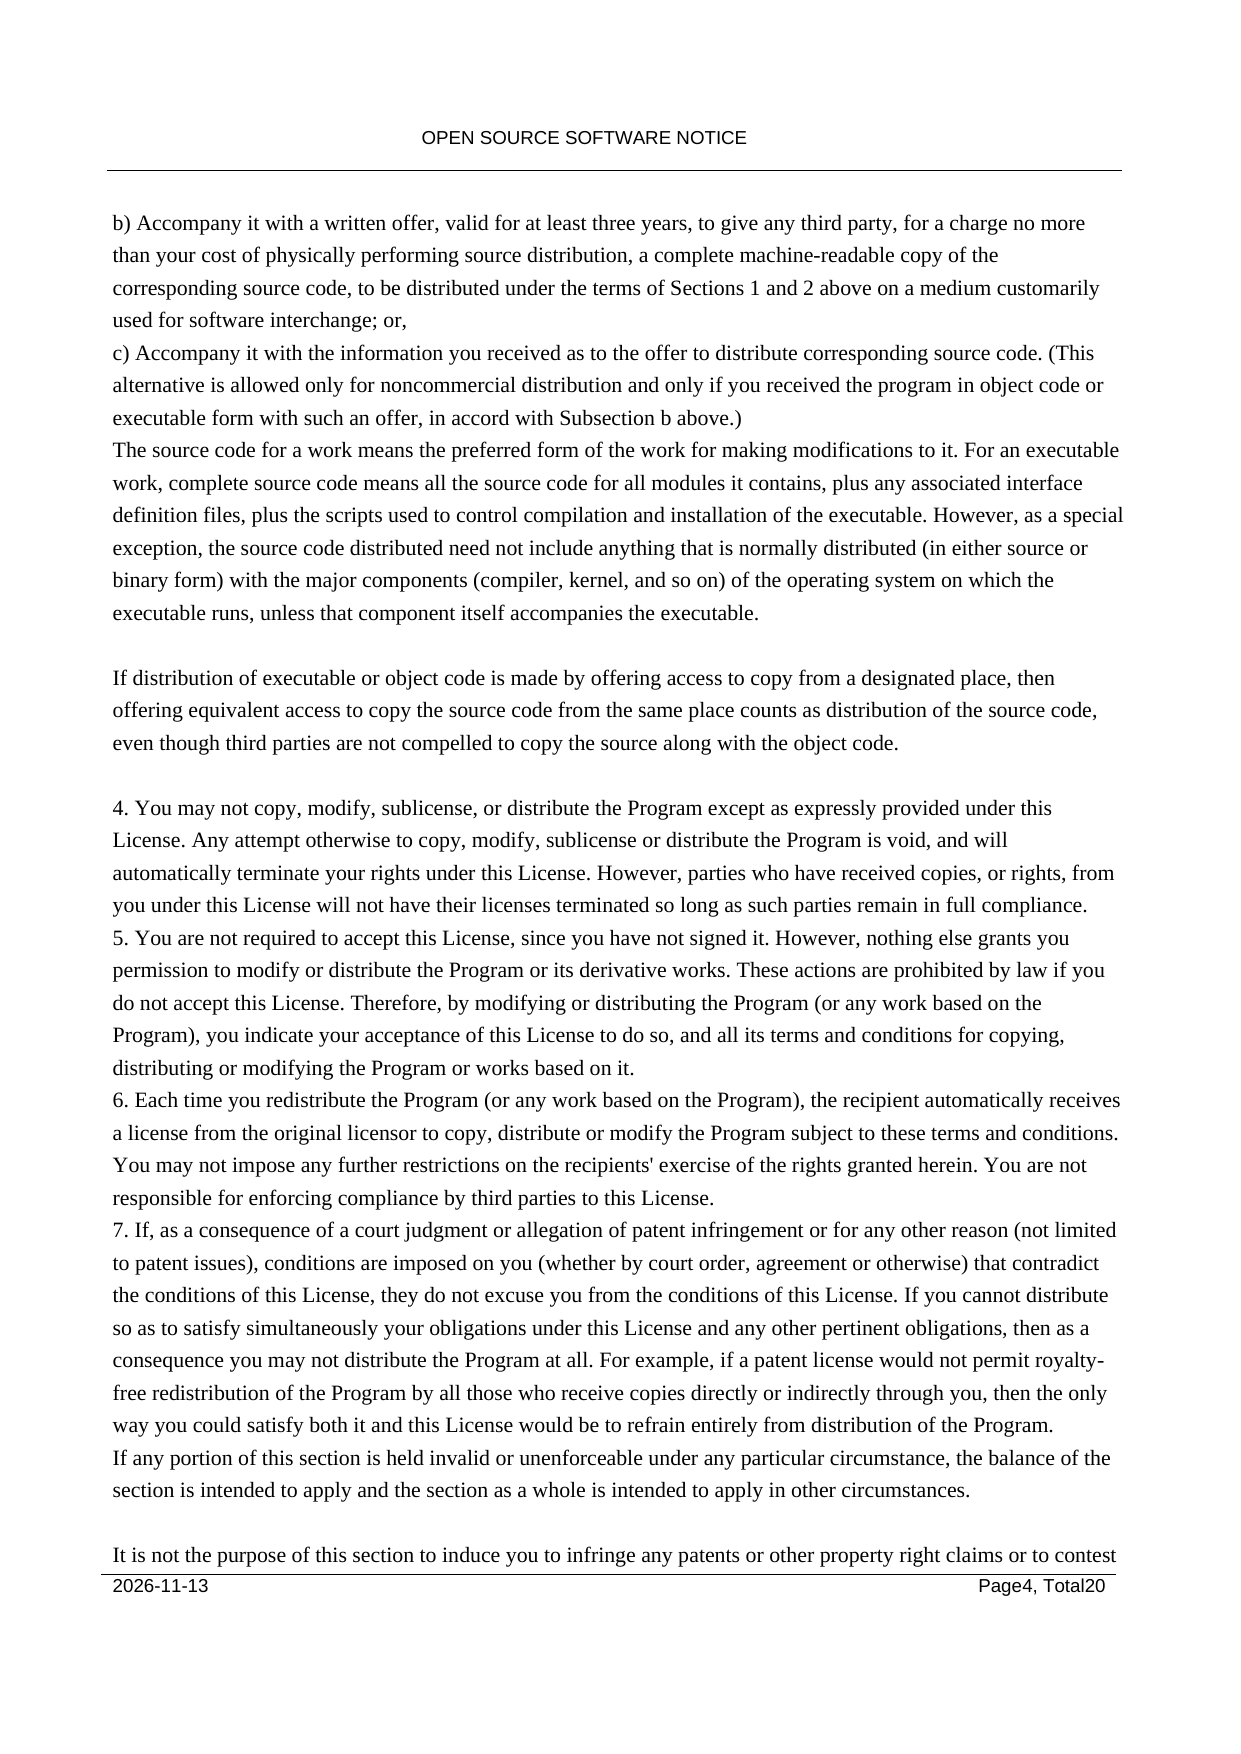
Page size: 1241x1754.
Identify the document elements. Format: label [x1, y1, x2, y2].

text [112, 206, 1128, 1571]
